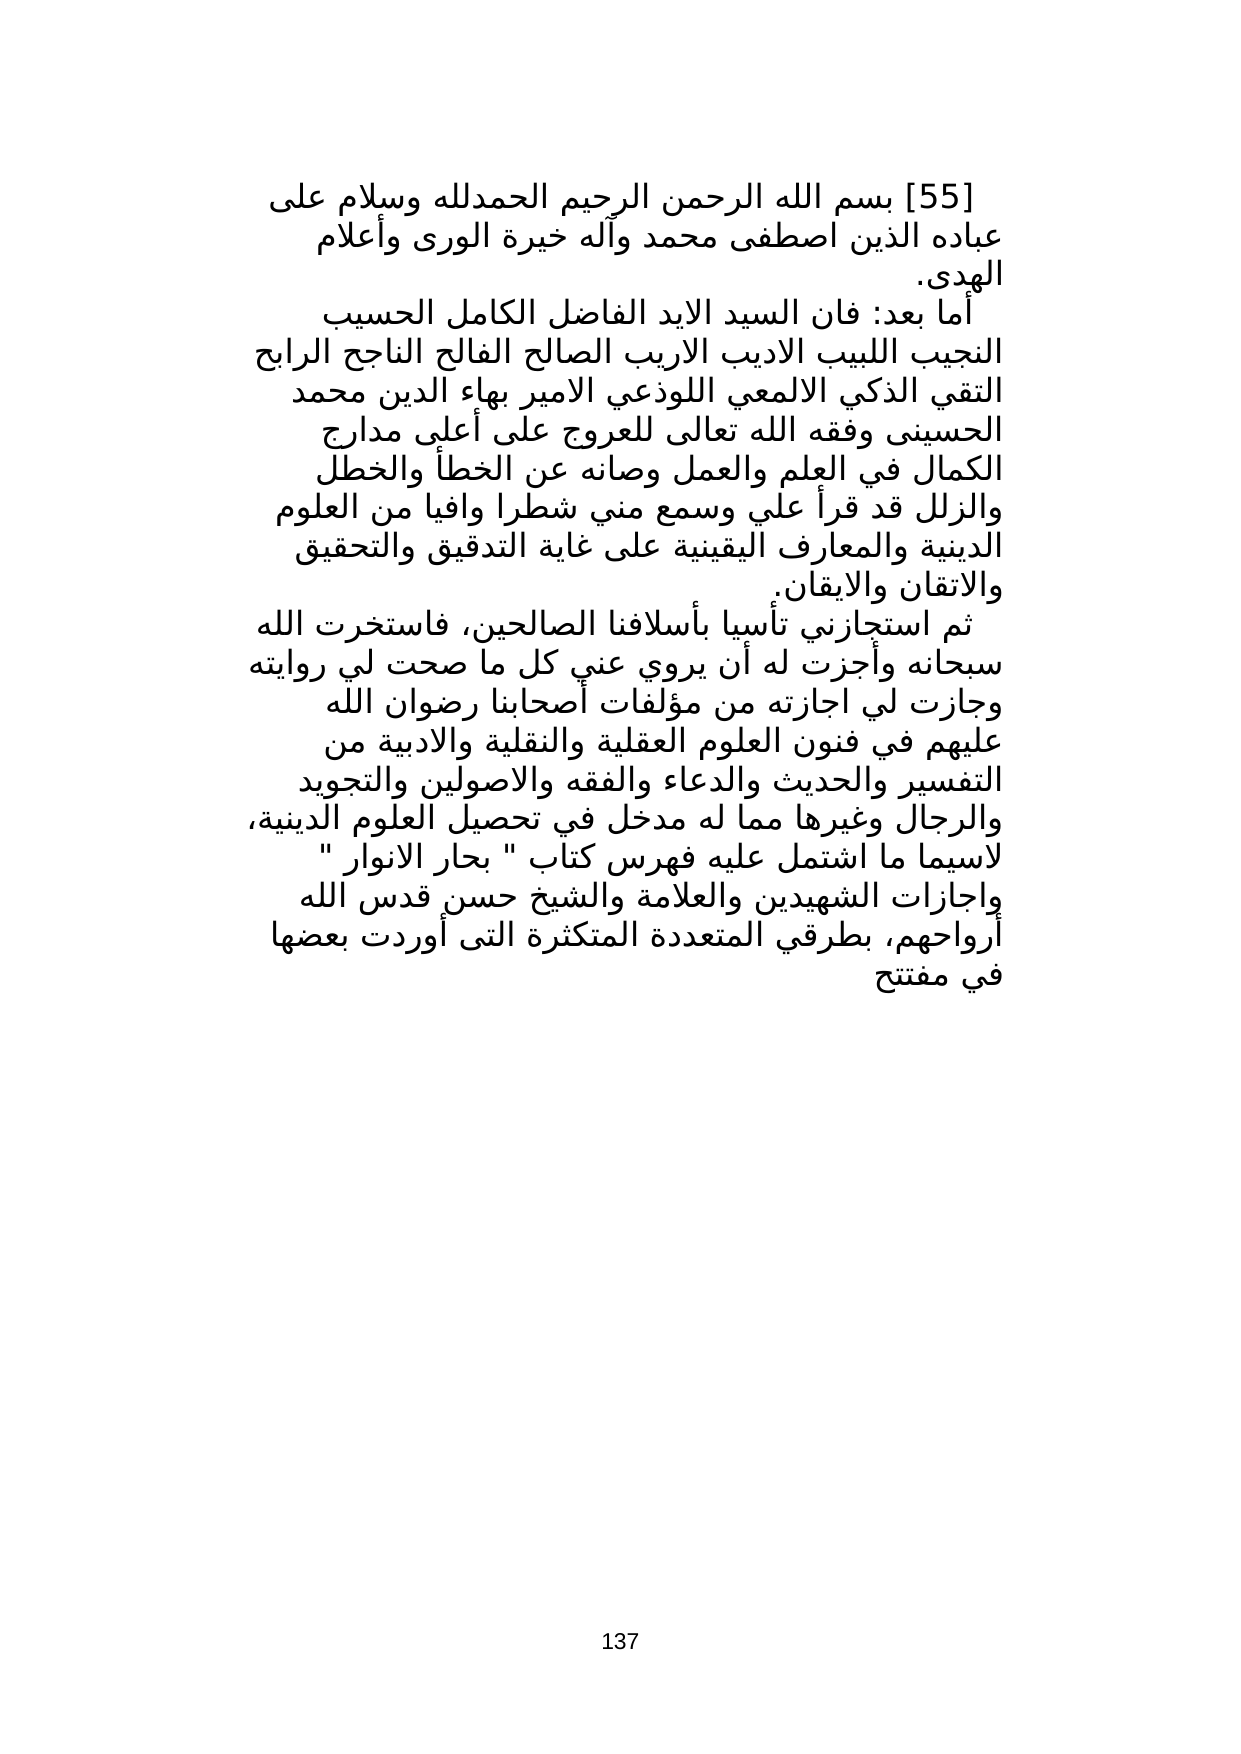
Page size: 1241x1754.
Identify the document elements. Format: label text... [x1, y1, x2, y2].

text أما بعد: فان السيد الايد الفاضل الكامل الحسيب النجيب اللبيب الاديب الاريب الصالح الفالح الناجح الرابح التقي الذكي الالمعي اللوذعي الامير بهاء الدين محمد الحسينى وفقه الله تعالى للعروج على أعلى مدارج الكمال في العلم والعمل وصانه عن الخطأ والخطل والزلل قد قرأ علي وسمع مني شطرا وافيا من العلوم الدينية والمعارف اليقينية على غاية التدقيق والتحقيق والاتقان والايقان. [236, 294, 1004, 604]
text [55] بسم الله الرحمن الرحيم الحمدلله وسلام على عباده الذين اصطفى محمد وآله خيرة الورى وأعلام الهدى. [236, 177, 1004, 294]
text ثم استجازني تأسيا بأسلافنا الصالحين، فاستخرت الله سبحانه وأجزت له أن يروي عني كل ما صحت لي روايته وجازت لي اجازته من مؤلفات أصحابنا رضوان الله عليهم في فنون العلوم العقلية والنقلية والادبية من التفسير والحديث والدعاء والفقه والاصولين والتجويد والرجال وغيرها مما له مدخل في تحصيل العلوم الدينية، لاسيما ما اشتمل عليه فهرس كتاب " بحار الانوار " واجازات الشهيدين والعلامة والشيخ حسن قدس الله أرواحهم، بطرقي المتعددة المتكثرة التى أوردت بعضها في مفتتح [236, 604, 1004, 993]
